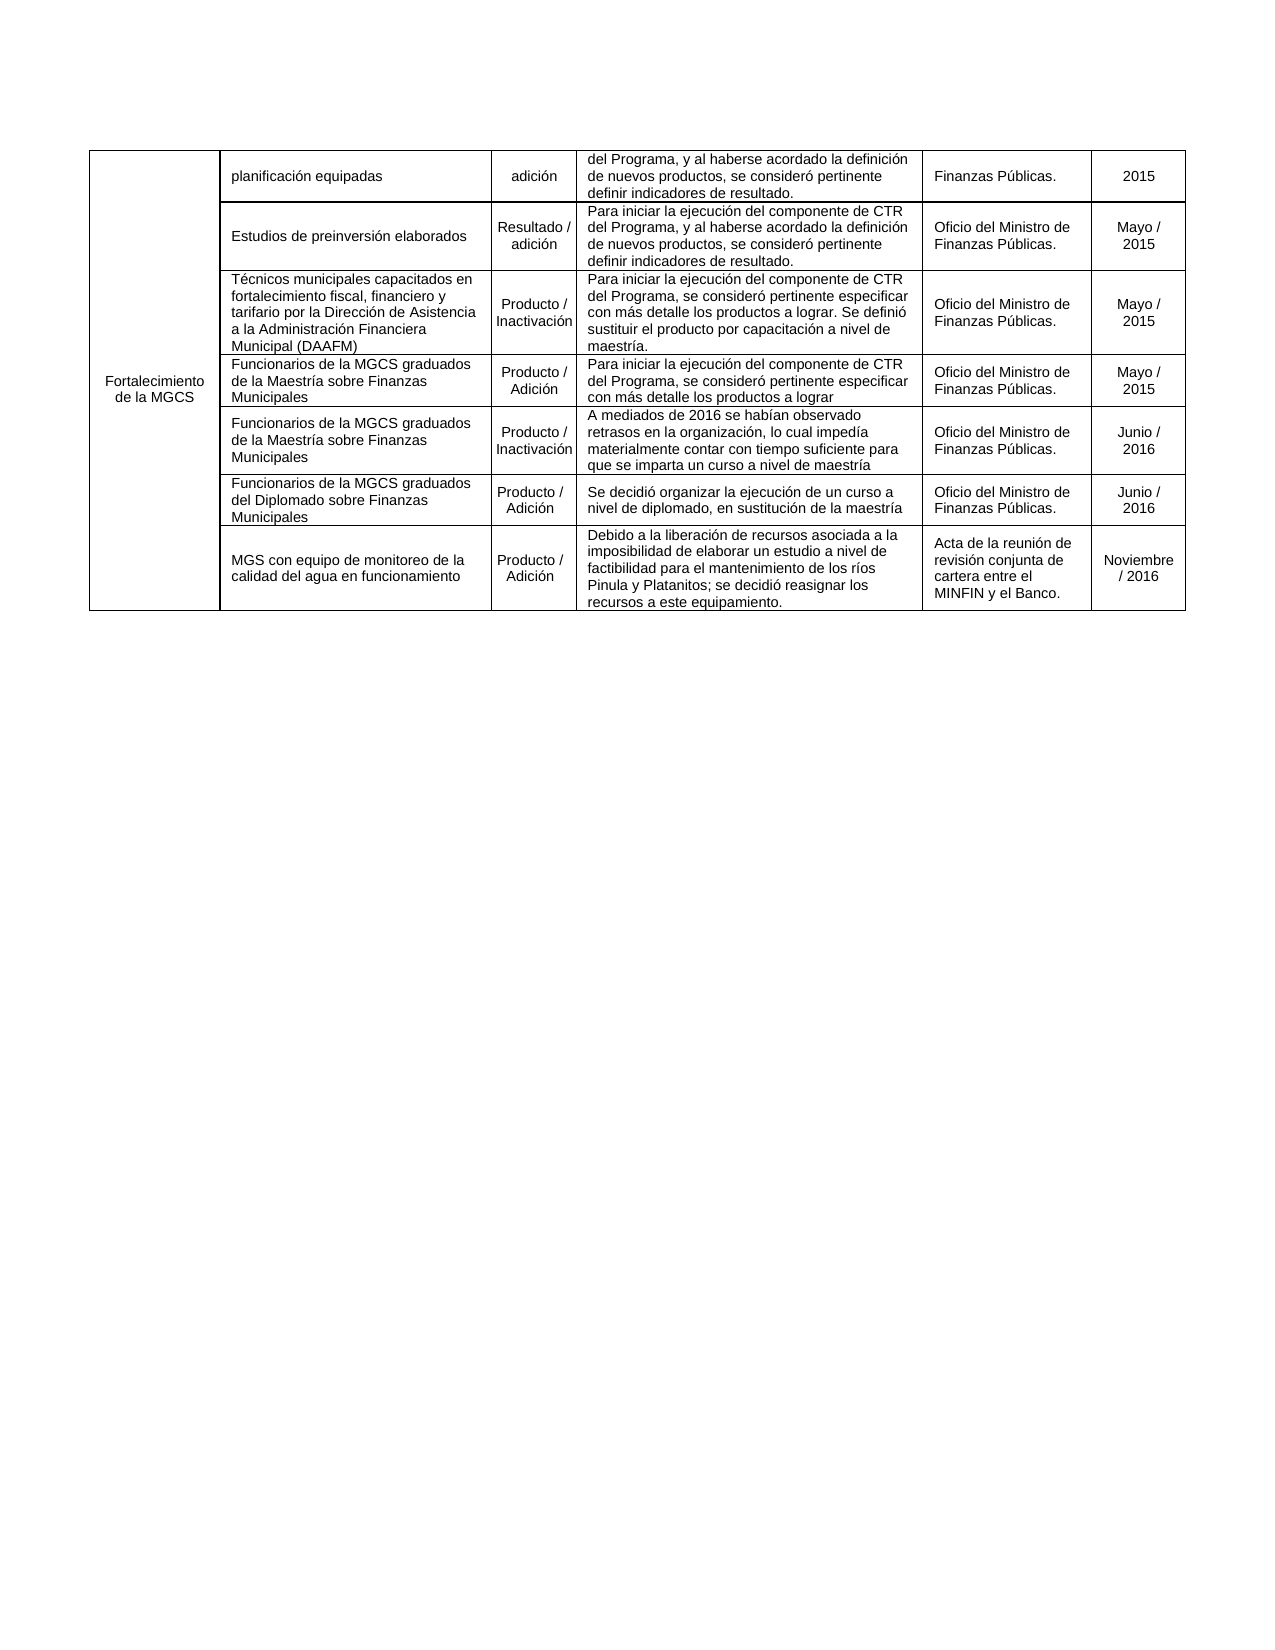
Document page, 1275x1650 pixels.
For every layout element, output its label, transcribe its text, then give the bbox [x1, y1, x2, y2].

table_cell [577, 151, 922, 201]
table_cell Mayo / 2015 [1092, 271, 1185, 354]
table_cell Debido a la liberación de recursos asociada a la imposibilidad de elaborar un estudio a nivel de factibilidad para el mantenimiento de los ríos Pinula y Platanitos; se decidió reasignar los recursos a este equipamiento. [577, 526, 922, 610]
table_cell Funcionarios de la MGCS graduados de la Maestría sobre Finanzas Municipales [221, 355, 491, 406]
table_cell Mayo / 2015 [1092, 355, 1185, 406]
table_cell Se decidió organizar la ejecución de un curso a nivel de diplomado, en sustitución de la maestría [577, 475, 922, 525]
table_cell Oficio del Ministro de Finanzas Públicas. [923, 355, 1091, 406]
table_cell Producto / Inactivación [492, 407, 576, 474]
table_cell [221, 151, 491, 201]
table_cell Resultado / adición [492, 203, 576, 269]
table_cell Oficio del Ministro de Finanzas Públicas. [923, 271, 1091, 354]
table_cell Mayo / 2015 [1092, 151, 1185, 201]
table_cell Mayo / 2015 [1092, 203, 1185, 269]
table_cell Producto / Adición [492, 355, 576, 406]
table_cell Resultado / adición [492, 151, 576, 201]
table_cell Técnicos municipales capacitados en fortalecimiento fiscal, financiero y tarifario por la Dirección de Asistencia a la Administración Financiera Municipal (DAAFM) [221, 271, 491, 354]
table_cell Junio / 2016 [1092, 407, 1185, 474]
table_cell Producto / Adición [492, 526, 576, 610]
table_cell Funcionarios de la MGCS graduados de la Maestría sobre Finanzas Municipales [221, 407, 491, 474]
table_cell Acta de la reunión de revisión conjunta de cartera entre el MINFIN y el Banco. [923, 526, 1091, 610]
table_cell Oficio del Ministro de Finanzas Públicas. [923, 203, 1091, 269]
table_cell Noviembre / 2016 [1092, 526, 1185, 610]
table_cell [90, 151, 219, 610]
table_cell MGS con equipo de monitoreo de la calidad del agua en funcionamiento [221, 526, 491, 610]
table_cell Oficio del Ministro de Finanzas Públicas. [923, 475, 1091, 525]
table_cell Producto / Inactivación [492, 271, 576, 354]
table_cell Oficio del Ministro de Finanzas Públicas. [923, 407, 1091, 474]
table_cell Junio / 2016 [1092, 475, 1185, 525]
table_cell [923, 151, 1091, 201]
table_cell Funcionarios de la MGCS graduados del Diplomado sobre Finanzas Municipales [221, 475, 491, 525]
table_cell Producto / Adición [492, 475, 576, 525]
table_cell Para iniciar la ejecución del componente de CTR del Programa, se consideró pertinente especificar con más detalle los productos a lograr [577, 355, 922, 406]
table_cell Estudios de preinversión elaborados [221, 203, 491, 269]
